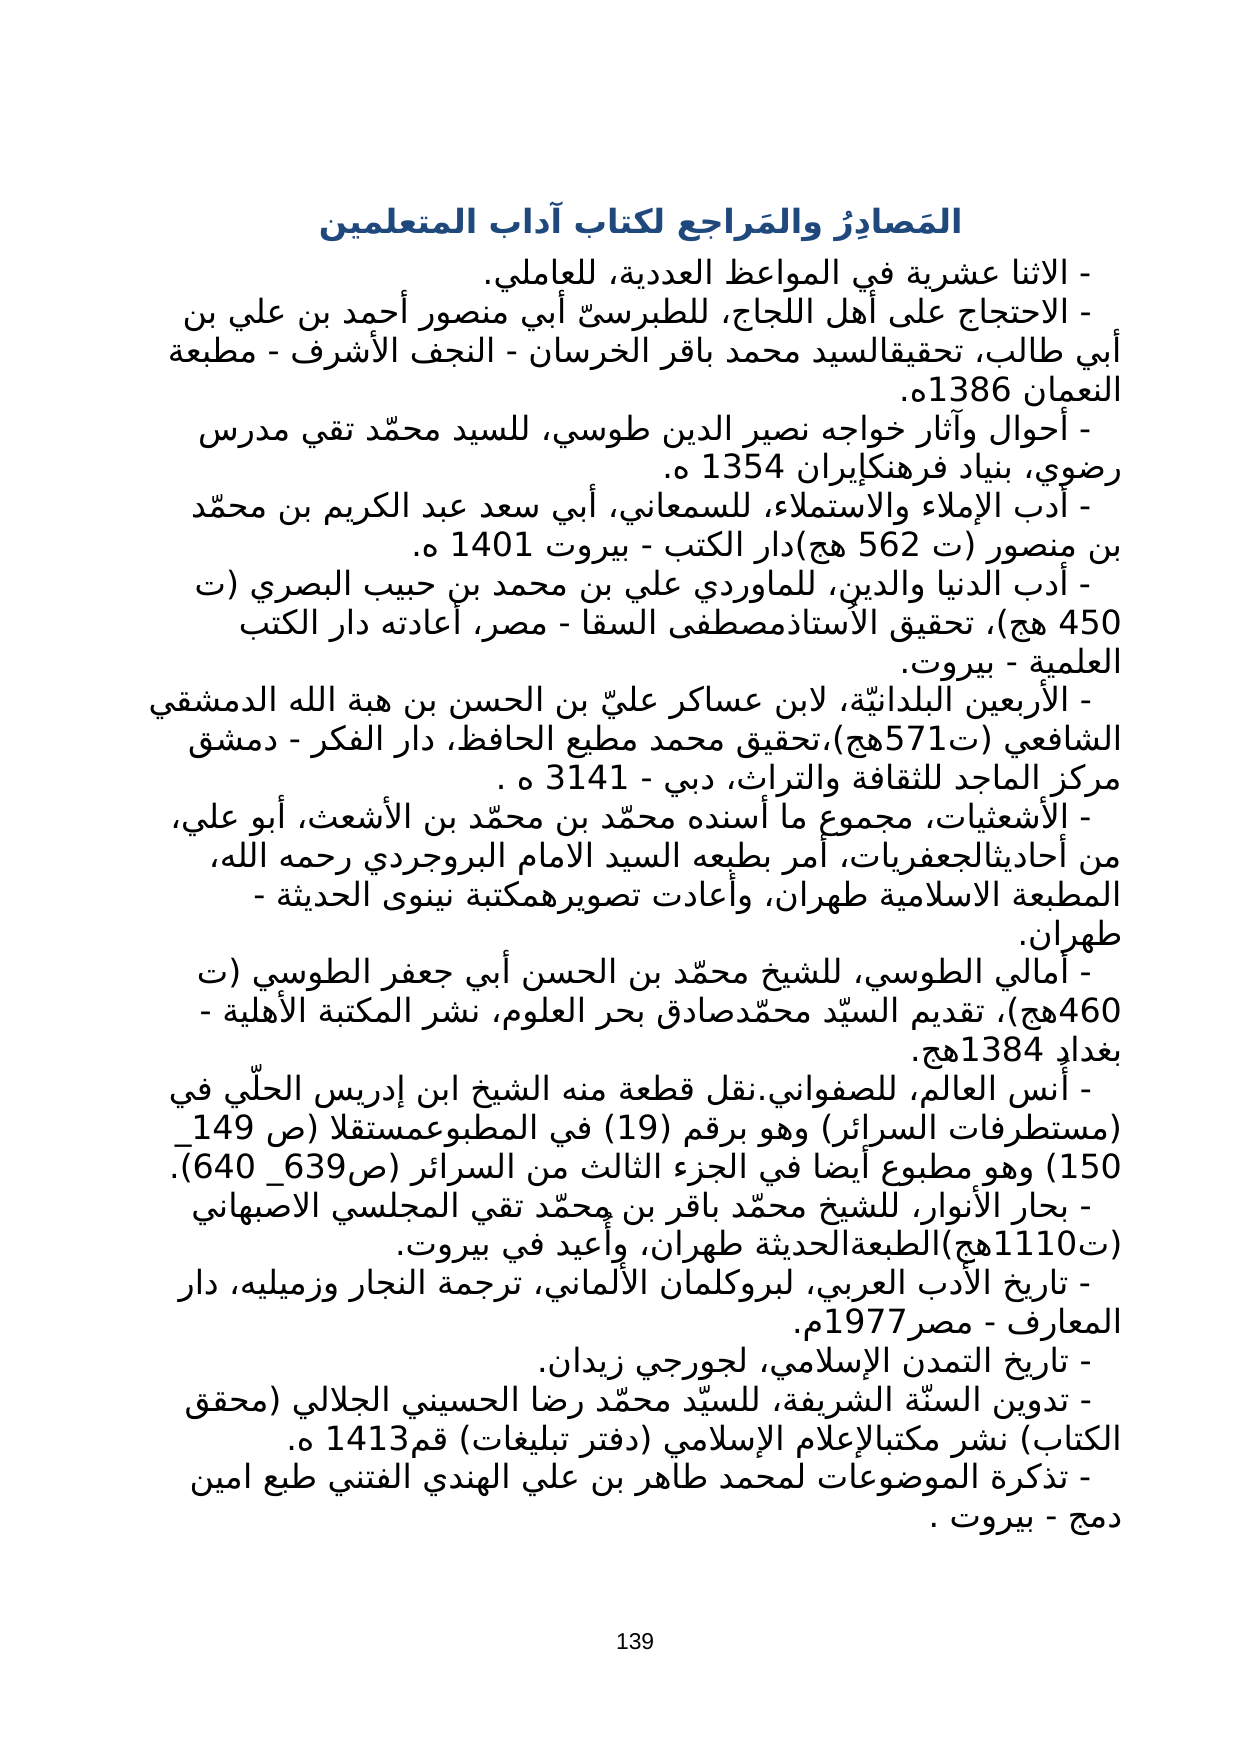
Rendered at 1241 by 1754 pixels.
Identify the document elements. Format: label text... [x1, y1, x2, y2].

text - أحوال وآثار خواجه نصير الدين طوسي، للسيد محمّد تقي مدرس رضوي، بنياد فرهنكإيران 1354 ه. [148, 409, 1122, 487]
text - بحار الأنوار، للشيخ محمّد باقر بن محمّد تقي المجلسي الاصبهاني (ت1110هج)الطبعةالحديثة طهران، وأُعيد في بيروت. [148, 1186, 1122, 1264]
text - الاثنا عشرية في المواعظ العددية، للعاملي. [148, 253, 1122, 292]
text - أدب الإملاء والاستملاء، للسمعاني، أبي سعد عبد الكريم بن محمّد بن منصور (ت 562 هج)دار الكتب - بيروت 1401 ه. [148, 487, 1122, 564]
text - أُنس العالم، للصفواني.نقل قطعة منه الشيخ ابن إدريس الحلّي في (مستطرفات السرائر) وهو برقم (19) في المطبوعمستقلا (ص 149_ 150) وهو مطبوع أيضا في الجزء الثالث من السرائر (ص639_ 640). [148, 1069, 1122, 1186]
text - الاحتجاج على أهل اللجاج، للطبرسىّ أبي منصور أحمد بن علي بن أبي طالب، تحقيقالسيد محمد باقر الخرسان - النجف الأشرف - مطبعة النعمان 1386ه. [148, 292, 1122, 409]
text - تدوين السنّة الشريفة، للسيّد محمّد رضا الحسيني الجلالي (محقق الكتاب) نشر مكتبالإعلام الإسلامي (دفتر تبليغات) قم1413 ه. [148, 1380, 1122, 1458]
text - الأشعثيات، مجموع ما أسنده محمّد بن محمّد بن الأشعث، أبو علي، من أحاديثالجعفريات، أمر بطبعه السيد الامام البروجردي رحمه الله، المطبعة الاسلامية طهران، وأعادت تصويرهمكتبة نينوى الحديثة - طهران. [148, 797, 1122, 953]
text - أمالي الطوسي، للشيخ محمّد بن الحسن أبي جعفر الطوسي (ت460هج)، تقديم السيّد محمّدصادق بحر العلوم، نشر المكتبة الأهلية - بغداد 1384هج. [148, 953, 1122, 1069]
text - تاريخ التمدن الإسلامي، لجورجي زيدان. [148, 1341, 1122, 1380]
text - تاريخ الأدب العربي، لبروكلمان الألماني، ترجمة النجار وزميليه، دار المعارف - مصر1977م. [148, 1264, 1122, 1341]
subtitle المَصادِرُ والمَراجع لكتاب آداب المتعلمين [148, 202, 1122, 241]
text - تذكرة الموضوعات لمحمد طاهر بن علي الهندي الفتني طبع امين دمج - بيروت . [148, 1458, 1122, 1536]
text - أدب الدنيا والدين، للماوردي علي بن محمد بن حبيب البصري (ت450 هج)، تحقيق الاُستاذمصطفى السقا - مصر، أعادته دار الكتب العلمية - بيروت. [148, 564, 1122, 681]
text - الأربعين البلدانيّة، لابن عساكر عليّ بن الحسن بن هبة الله الدمشقي الشافعي (ت571هج)،تحقيق محمد مطيع الحافظ، دار الفكر - دمشق مركز الماجد للثقافة والتراث، دبي - 3141 ه . [148, 681, 1122, 797]
